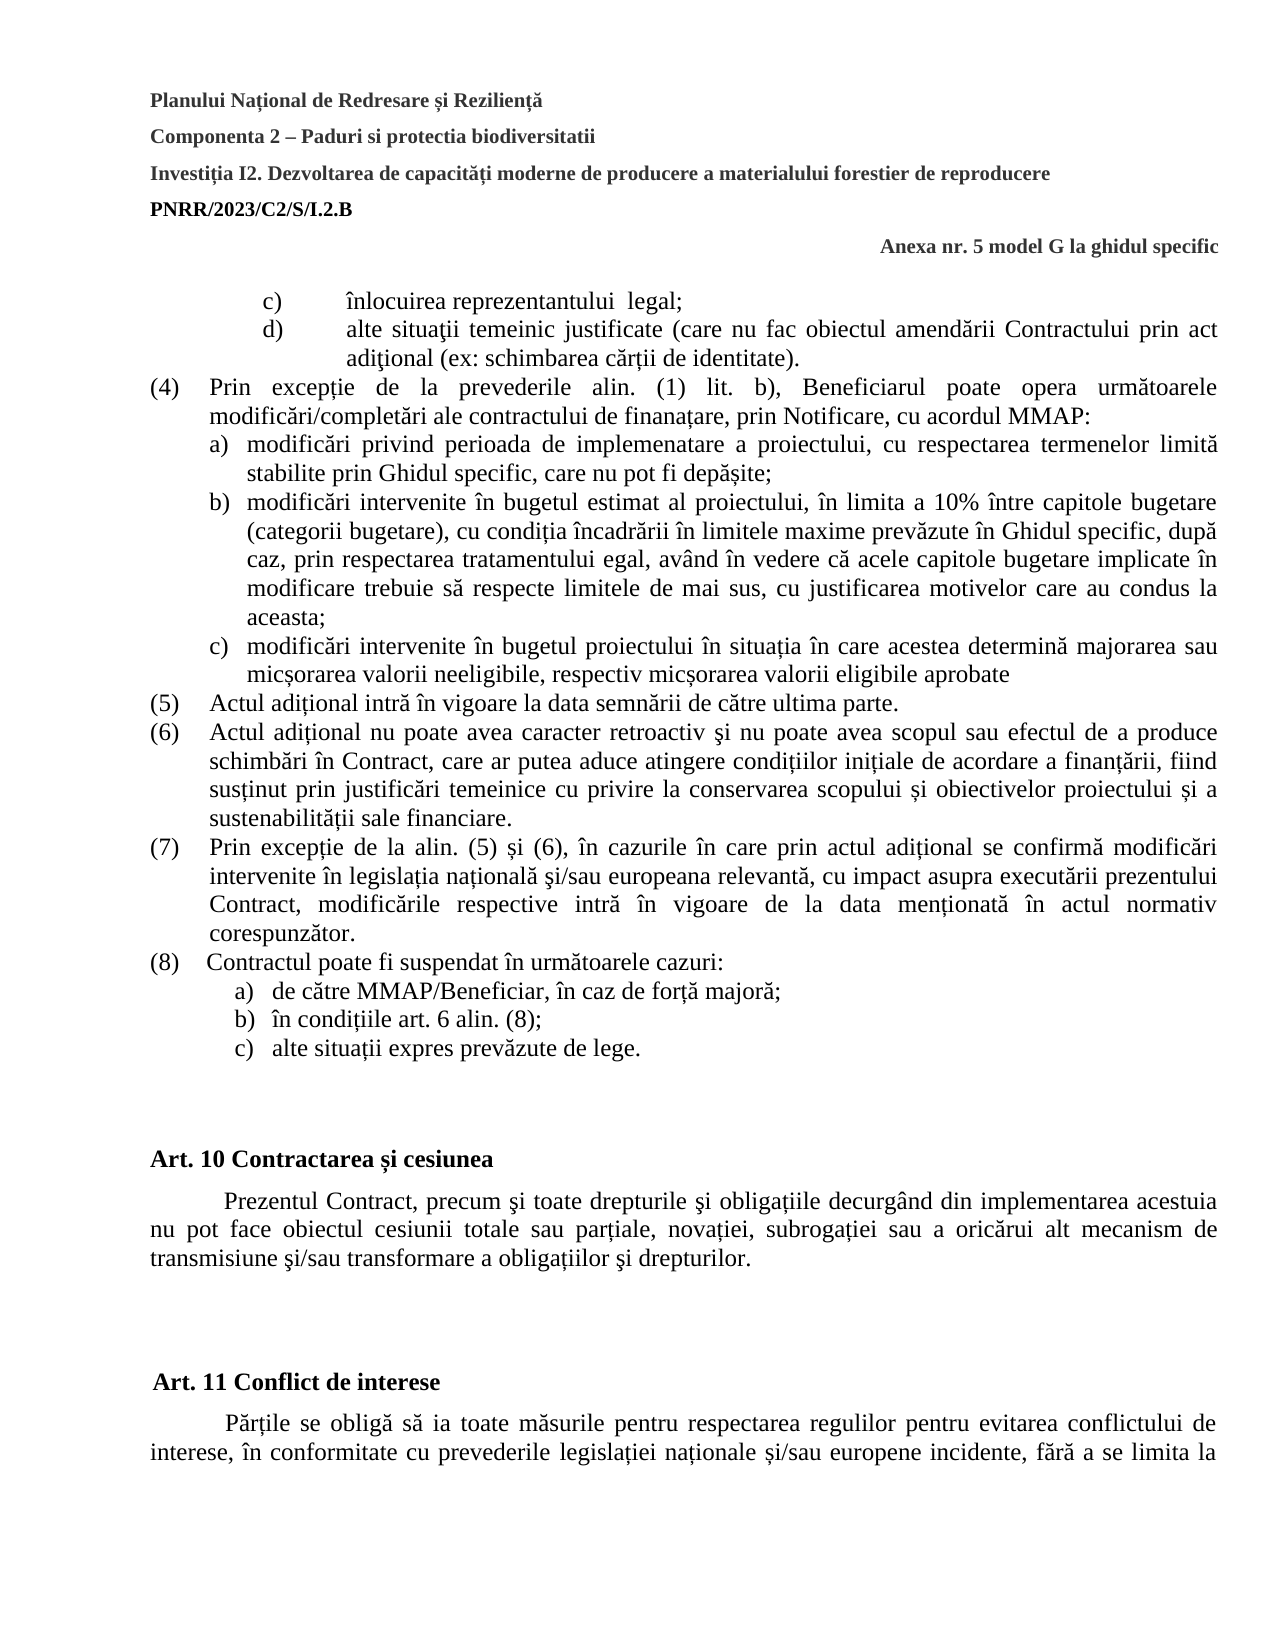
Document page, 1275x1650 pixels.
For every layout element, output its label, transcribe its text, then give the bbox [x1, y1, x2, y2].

list modificări intervenite în bugetul proiectului în situația în care acestea determină majorarea sau micșorarea valorii neeligibile, respectiv micșorarea valorii eligibile aprobate [209, 631, 1219, 688]
list modificări intervenite în bugetul estimat al proiectului, în limita a 10% între capitole bugetare (categorii bugetare), cu condiția încadrării în limitele maxime prevăzute în Ghidul specific, după caz, prin respectarea tratamentului egal, având în vedere că acele capitole bugetare implicate în modificare trebuie să respecte limitele de mai sus, cu justificarea motivelor care au condus la aceasta; [209, 487, 1219, 631]
text Art. 11 Conflict de interese [150, 1367, 1217, 1396]
list Prin excepție de la alin. (5) și (6), în cazurile în care prin actul adițional se confirmă modificări intervenite în legislația națională şi/sau europeana relevantă, cu impact asupra executării prezentului Contract, modificările respective intră în vigoare de la data menționată în actul normativ corespunzător. [150, 832, 1219, 947]
list alte situații expres prevăzute de lege. [234, 1033, 1219, 1062]
list Actul adițional nu poate avea caracter retroactiv şi nu poate avea scopul sau efectul de a produce schimbări în Contract, care ar putea aduce atingere condițiilor inițiale de acordare a finanțării, fiind susținut prin justificări temeinice cu privire la conservarea scopului și obiectivelor proiectului și a sustenabilității sale financiare. [150, 717, 1219, 832]
list de către MMAP/Beneficiar, în caz de forță majoră; [234, 976, 1219, 1004]
list în condițiile art. 6 alin. (8); [234, 1004, 1219, 1033]
list alte situaţii temeinic justificate (care nu fac obiectul amendării Contractului prin act adiţional (ex: schimbarea cărții de identitate). [262, 314, 1219, 372]
text Prezentul Contract, precum şi toate drepturile şi obligațiile decurgând din implementarea acestuia nu pot face obiectul cesiunii totale sau parțiale, novației, subrogației sau a oricărui alt mecanism de transmisiune şi/sau transformare a obligațiilor şi drepturilor. [150, 1186, 1219, 1272]
text Art. 10 Contractarea și cesiunea [150, 1144, 1219, 1173]
list modificări privind perioada de implemenatare a proiectului, cu respectarea termenelor limită stabilite prin Ghidul specific, care nu pot fi depășite; [209, 429, 1219, 487]
list Actul adițional intră în vigoare la data semnării de către ultima parte. [150, 688, 1219, 717]
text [150, 1408, 1217, 1466]
list Contractul poate fi suspendat în următoarele cazuri: [150, 947, 1219, 976]
list Prin excepție de la prevederile alin. (1) lit. b), Beneficiarul poate opera următoarele modificări/completări ale contractului de finanațare, prin Notificare, cu acordul MMAP: [150, 372, 1219, 429]
list înlocuirea reprezentantului legal; [262, 286, 1219, 314]
